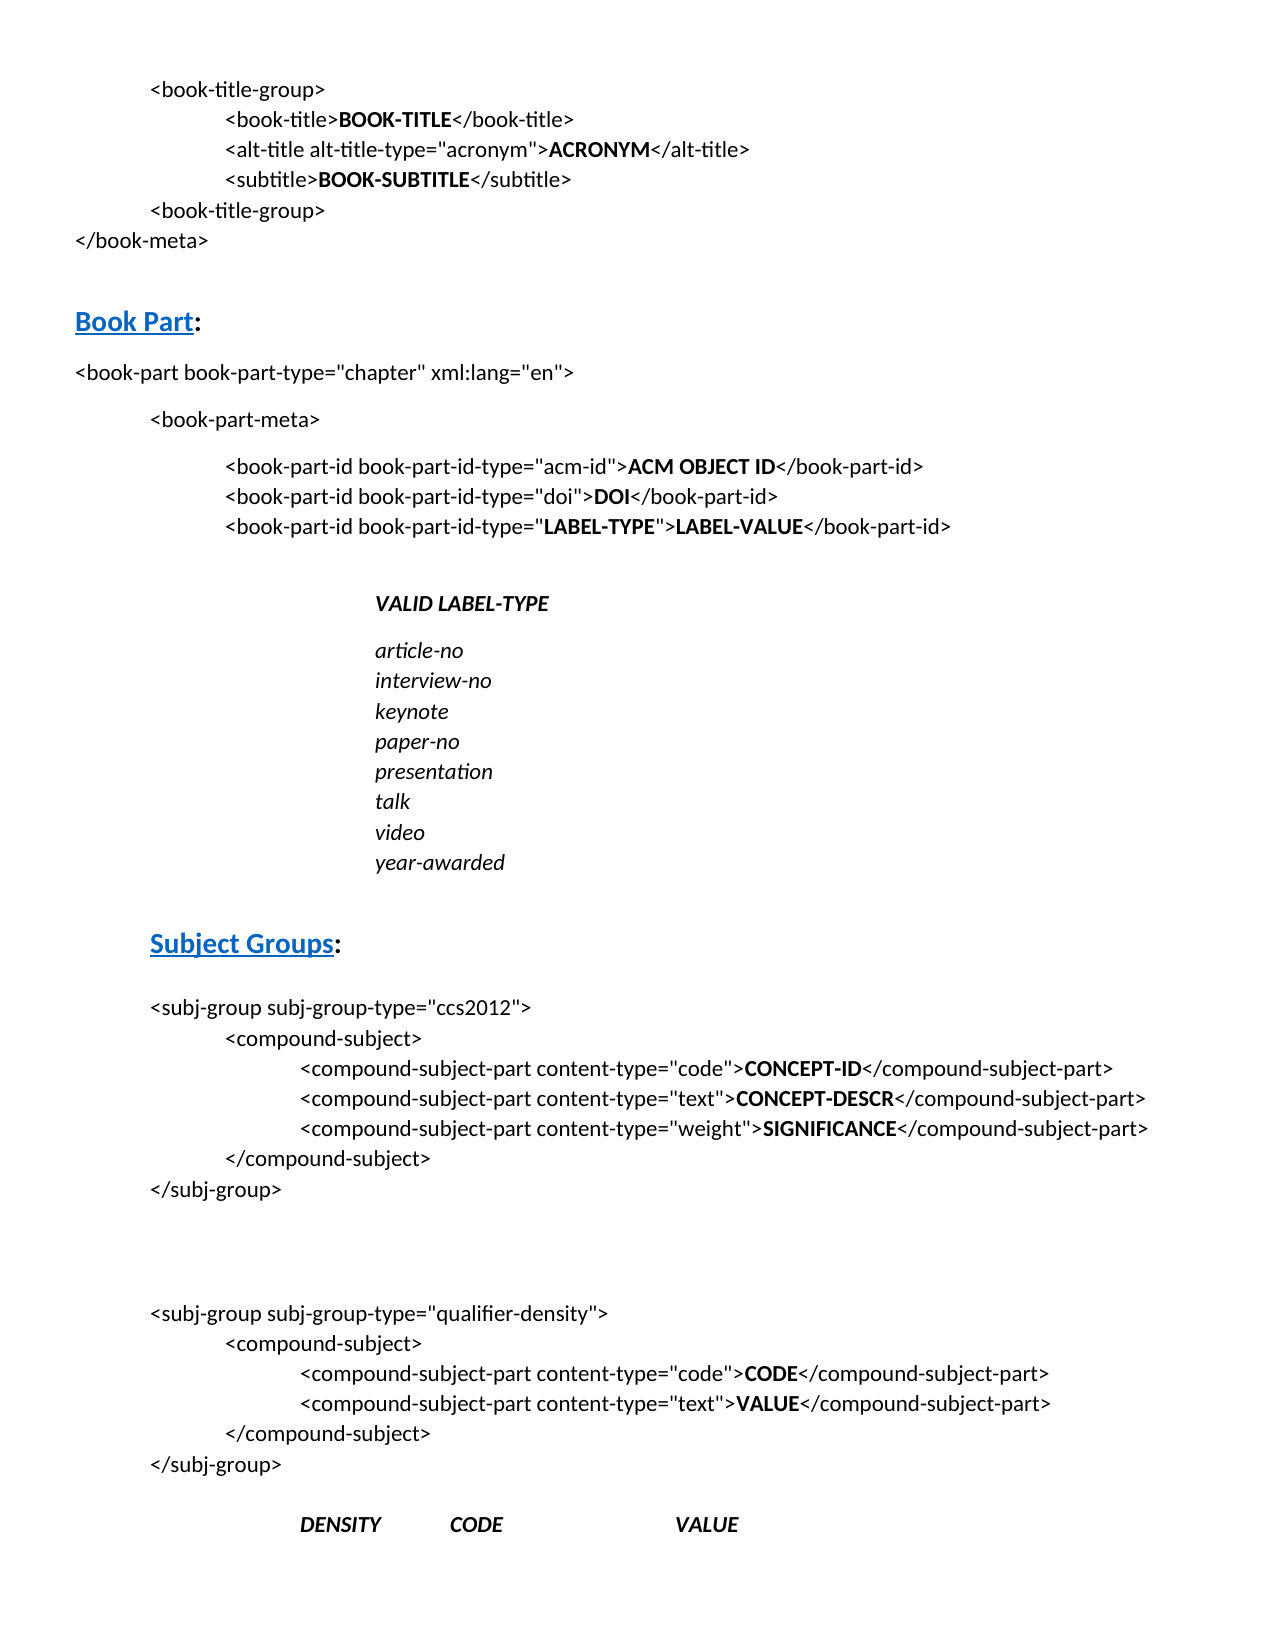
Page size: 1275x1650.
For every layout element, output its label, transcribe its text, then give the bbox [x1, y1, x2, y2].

text <compound-subject-part content-type="weight">SIGNIFICANCE</compound-subject-part> [75, 1114, 1200, 1142]
text <alt-title alt-title-type="acronym">ACRONYM</alt-title> [150, 135, 1200, 163]
text <book-part-meta> [75, 405, 1200, 433]
text interview-no [300, 667, 1200, 694]
text presentation [300, 757, 1200, 785]
text <compound-subject-part content-type="text">VALUE</compound-subject-part> [75, 1389, 1200, 1417]
text <book-part-id book-part-id-type="doi">DOI</book-part-id> [75, 482, 1200, 510]
text DENSITY CODE VALUE [75, 1510, 1200, 1538]
text <book-title-group> [75, 75, 1200, 103]
text year-awarded [300, 848, 1200, 876]
text Book Part: [75, 303, 1200, 339]
text <book-title-group> [75, 196, 1200, 224]
text </subj-group> [75, 1450, 1200, 1478]
text <book-title>BOOK-TITLE</book-title> [150, 105, 1200, 133]
text </subj-group> [75, 1175, 1200, 1203]
text Subject Groups: [75, 925, 1200, 961]
text talk [300, 787, 1200, 815]
text </compound-subject> [75, 1144, 1200, 1173]
text <compound-subject> [150, 1329, 1200, 1357]
text <subj-group subj-group-type="ccs2012"> [75, 993, 1200, 1022]
text </book-meta> [75, 226, 1200, 254]
text <compound-subject-part content-type="text">CONCEPT-DESCR</compound-subject-part> [225, 1084, 1200, 1112]
text <compound-subject-part content-type="code">CONCEPT-ID</compound-subject-part> [75, 1054, 1200, 1082]
text </compound-subject> [75, 1419, 1200, 1448]
text <book-part-id book-part-id-type="acm-id">ACM OBJECT ID</book-part-id> [75, 452, 1200, 480]
text paper-no [300, 727, 1200, 755]
text <subj-group subj-group-type="qualifier-density"> [75, 1299, 1200, 1327]
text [75, 1359, 1200, 1387]
text <book-part book-part-type="chapter" xml:lang="en"> [75, 358, 1200, 386]
text video [375, 818, 1200, 846]
text VALID LABEL-TYPE [300, 589, 1200, 617]
text <subtitle>BOOK-SUBTITLE</subtitle> [150, 166, 1200, 194]
text article-no [300, 636, 1200, 664]
text <book-part-id book-part-id-type="LABEL-TYPE">LABEL-VALUE</book-part-id> [75, 512, 1200, 540]
text keynote [300, 697, 1200, 725]
text <compound-subject> [75, 1024, 1200, 1052]
